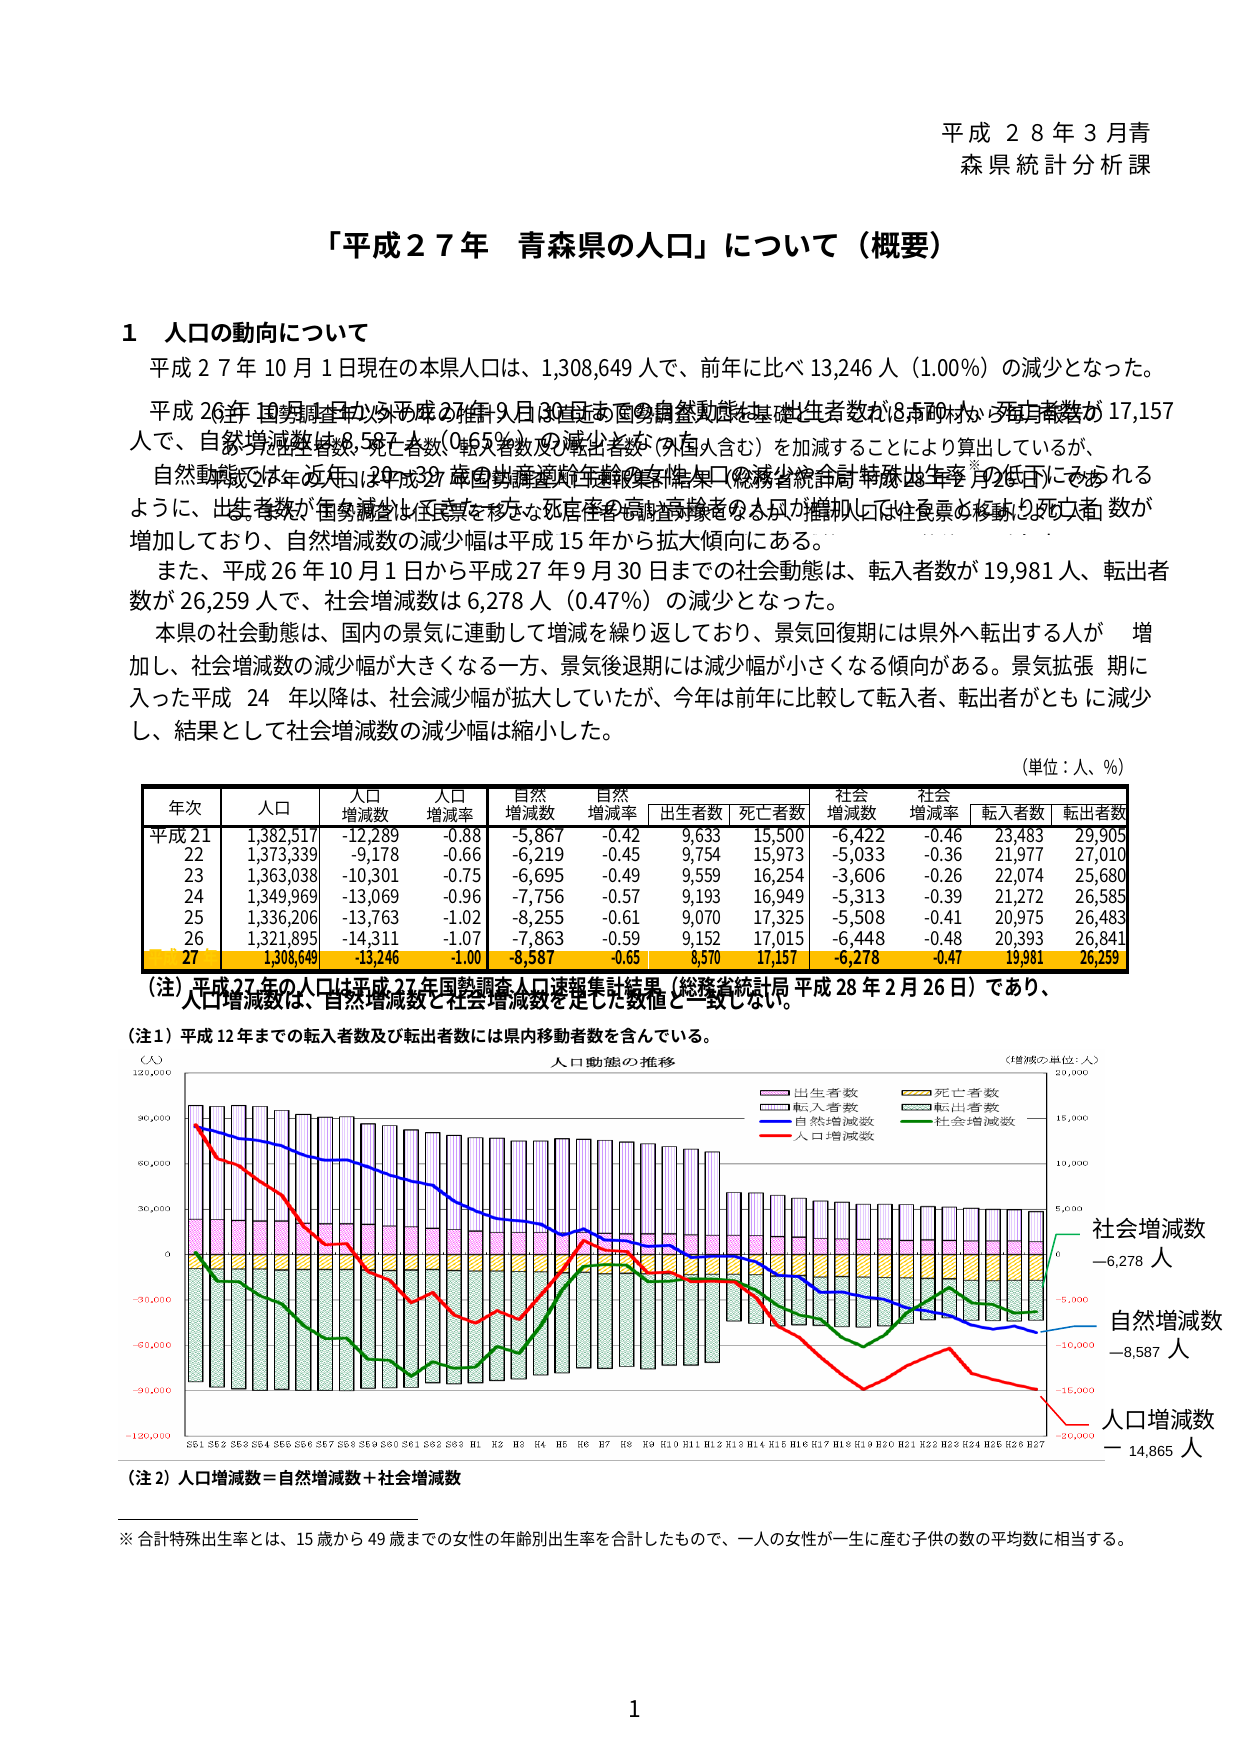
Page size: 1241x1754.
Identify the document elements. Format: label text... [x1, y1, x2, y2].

text 平 成 ２ ８ 年 ３ 月青 森 県 統 計 分 析 課 [922, 115, 1151, 180]
text 自然動態では、近年、20～39 歳の出産適齢年齢の女性人口の減少や合計特殊出生率※の低下にみられるように、出生者数が年々減少してきた一方、死亡率の高い高齢者の人口が増加していることにより死亡者 数が増加しており、自然増減数の減少幅は平成 15 年から拡大傾向にある。 [129, 456, 1153, 556]
text 本県の社会動態は、国内の景気に連動して増減を繰り返しており、景気回復期には県外へ転出する人が 増加し、社会増減数の減少幅が大きくなる一方、景気後退期には減少幅が小さくなる傾向がある。景気拡張 期に入った平成 24 年以降は、社会減少幅が拡大していたが、今年は前年に比較して転入者、転出者がともに減少し、結果として社会増減数の減少幅は縮小した。 [129, 616, 1153, 746]
text 人で、自然増減数は 8,587 人（0.65％）の減少となった。 [129, 426, 1209, 456]
text 数が 26,259 人で、社会増減数は 6,278 人（0.47％）の減少となった。 [129, 586, 1209, 616]
text 平成26 年10 月1 日から平成27 年9 月30 日までの自然動態は、出生者数が8,570 人、死亡者数が17,157 [149, 395, 1209, 426]
text また、平成 26 年 10 月 1 日から平成 27 年 9 月 30 日までの社会動態は、転入者数が 19,981 人、転出者 [156, 556, 1209, 586]
subtitle １ 人口の動向について [118, 314, 1209, 348]
text （注 2）人口増減数＝自然増減数＋社会増減数 [118, 1044, 1209, 1490]
text （注）平成27年の人口は平成27年国勢調査人口速報集計結果（総務省統計局 平成28年2月26日）であり、人口増減数は、自然増減数と社会増減数を足した数値と一致しない。 [139, 983, 1069, 1015]
text （単位：人、％） [1013, 753, 1209, 780]
text 平成2７年10 月1 日現在の本県人口は、1,308,649 人で、前年に比べ13,246 人（1.00％）の減少となった。 [149, 350, 1209, 383]
text 「平成２７年 青森県の人口」について（概要） [313, 222, 1209, 264]
text ※ 合計特殊出生率とは、15 歳から 49 歳までの女性の年齢別出生率を合計したもので、一人の女性が一生に産む子供の数の平均数に相当する。 [118, 1511, 1209, 1550]
